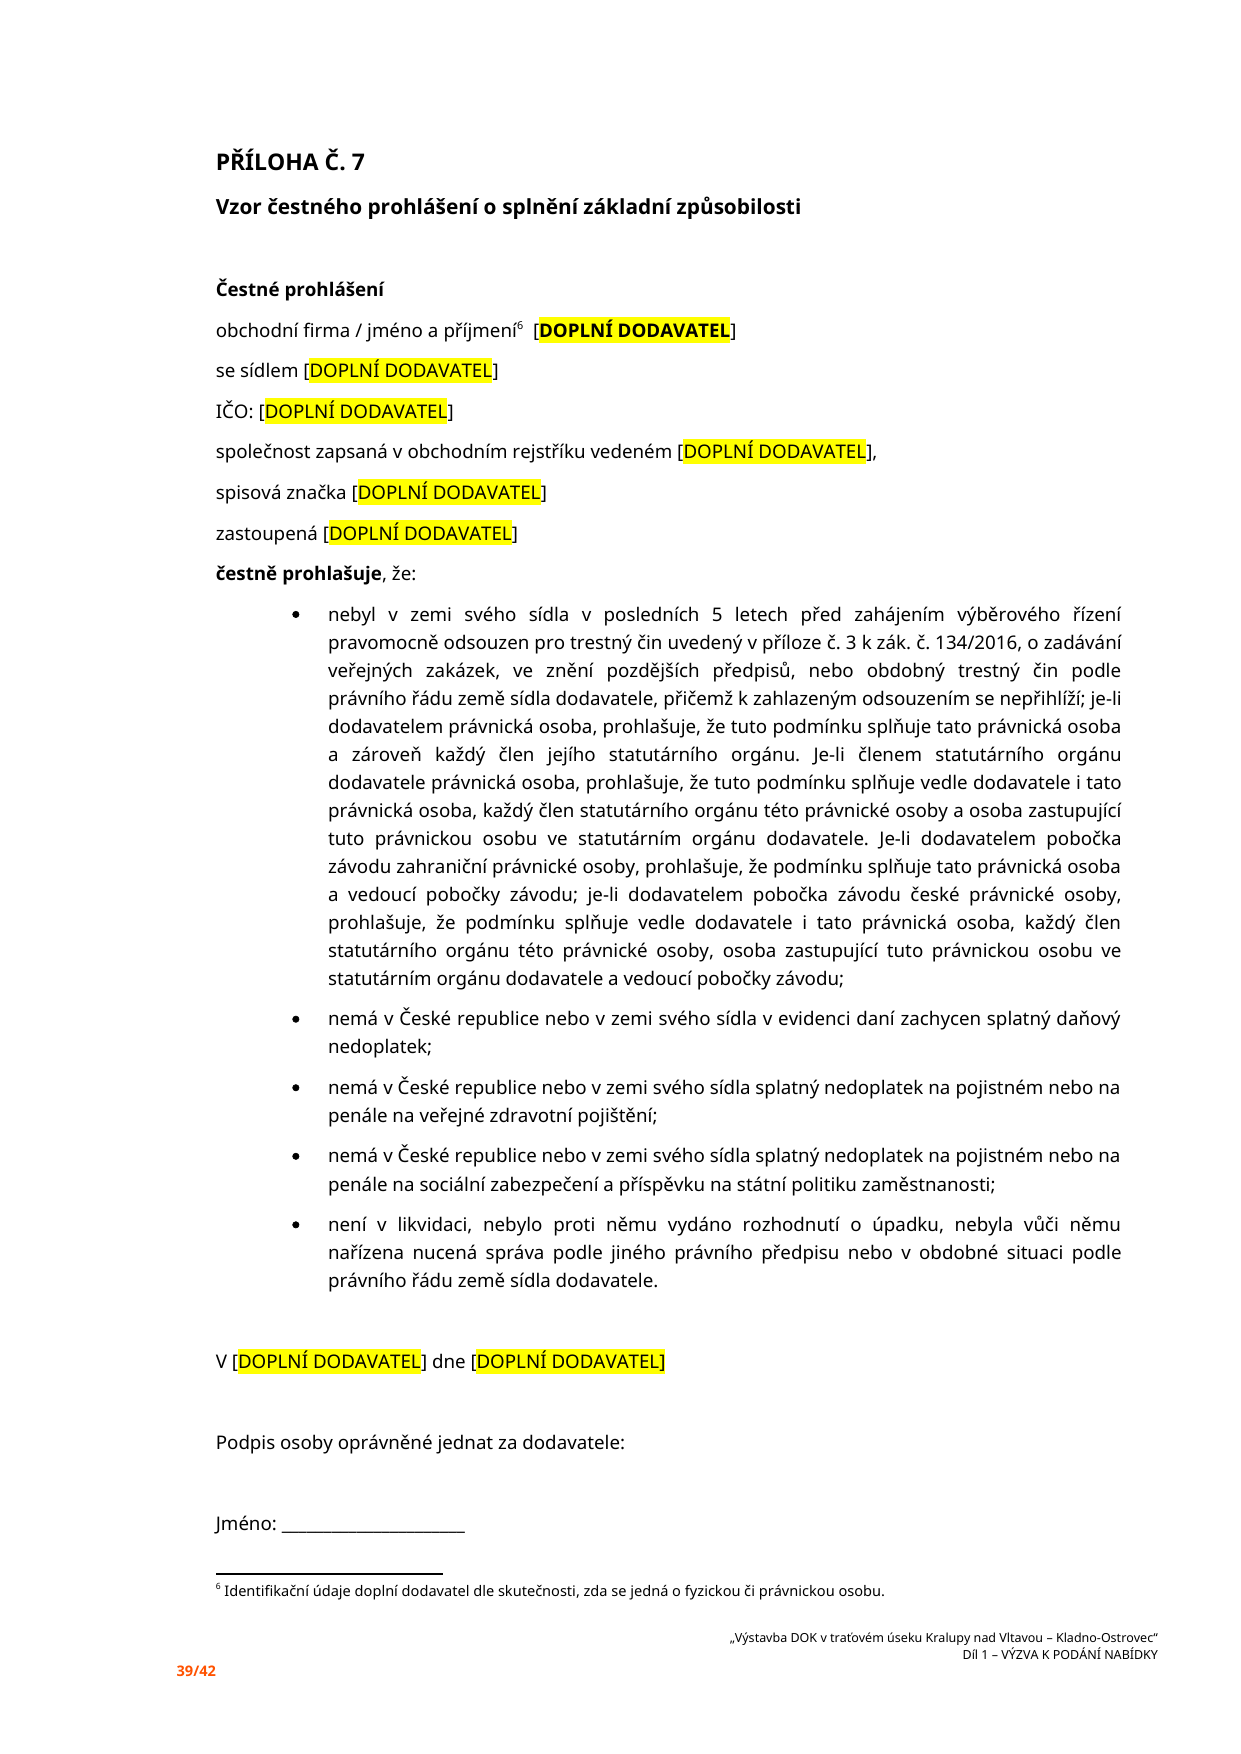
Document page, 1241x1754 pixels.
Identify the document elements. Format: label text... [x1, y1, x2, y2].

text se sídlem [DOPLNÍ DODAVATEL] [492, 358, 1122, 383]
text Čestné prohlášení [216, 277, 1122, 302]
text nemá v České republice nebo v zemi svého sídla splatný nedoplatek na pojistném nebo na penále na sociální zabezpečení a příspěvku na státní politiku zaměstnanosti; [292, 1143, 1122, 1196]
text Vzor čestného prohlášení o splnění základní způsobilosti [216, 192, 1122, 221]
text V [DOPLNÍ DODAVATEL] dne [DOPLNÍ DODAVATEL] [216, 1348, 1122, 1374]
text Příloha č. 7 [216, 146, 1122, 177]
text zastoupená [DOPLNÍ DODAVATEL] [512, 520, 1122, 545]
text se sídlem [DOPLNÍ DODAVATEL] [216, 358, 309, 383]
text čestně prohlašuje, že: [216, 560, 1122, 586]
text spisová značka [DOPLNÍ DODAVATEL] [541, 479, 1122, 505]
text Jméno: ______________________ [216, 1511, 1122, 1536]
text nemá v České republice nebo v zemi svého sídla splatný nedoplatek na pojistném nebo na penále na veřejné zdravotní pojištění; [292, 1074, 1122, 1128]
text IČO: [DOPLNÍ DODAVATEL] [447, 398, 1122, 424]
text není v likvidaci, nebylo proti němu vydáno rozhodnutí o úpadku, nebyla vůči němu nařízena nucená správa podle jiného právního předpisu nebo v obdobné situaci podle právního řádu země sídla dodavatele. [292, 1211, 1122, 1293]
text obchodní firma / jméno a příjmení [DOPLNÍ DODAVATEL] [730, 317, 1122, 343]
text společnost zapsaná v obchodním rejstříku vedeném [DOPLNÍ DODAVATEL], [866, 439, 1122, 464]
text společnost zapsaná v obchodním rejstříku vedeném [DOPLNÍ DODAVATEL], [216, 439, 683, 464]
text spisová značka [DOPLNÍ DODAVATEL] [216, 479, 358, 505]
text nebyl v zemi svého sídla v posledních 5 letech před zahájením výběrového řízení pravomocně odsouzen pro trestný čin uvedený v příloze č. 3 k zák. č. 134/2016, o zadávání veřejných zakázek, ve znění pozdějších předpisů, nebo obdobný trestný čin podle právního řádu země sídla dodavatele, přičemž k zahlazeným odsouzením se nepřihlíží; je-li dodavatelem právnická osoba, prohlašuje, že tuto podmínku splňuje tato právnická osoba a zároveň každý člen jejího statutárního orgánu. Je-li členem statutárního orgánu dodavatele právnická osoba, prohlašuje, že tuto podmínku splňuje vedle dodavatele i tato právnická osoba, každý člen statutárního orgánu této právnické osoby a osoba zastupující tuto právnickou osobu ve statutárním orgánu dodavatele. Je-li dodavatelem pobočka závodu zahraniční právnické osoby, prohlašuje, že podmínku splňuje tato právnická osoba a vedoucí pobočky závodu; je-li dodavatelem pobočka závodu české právnické osoby, prohlašuje, že podmínku splňuje vedle dodavatele i tato právnická osoba, každý člen statutárního orgánu této právnické osoby, osoba zastupující tuto právnickou osobu ve statutárním orgánu dodavatele a vedoucí pobočky závodu; [292, 601, 1122, 991]
text obchodní firma / jméno a příjmení [DOPLNÍ DODAVATEL] [216, 317, 539, 343]
text nemá v České republice nebo v zemi svého sídla v evidenci daní zachycen splatný daňový nedoplatek; [292, 1006, 1122, 1059]
text Podpis osoby oprávněné jednat za dodavatele: [216, 1429, 1122, 1455]
text zastoupená [DOPLNÍ DODAVATEL] [216, 520, 329, 545]
